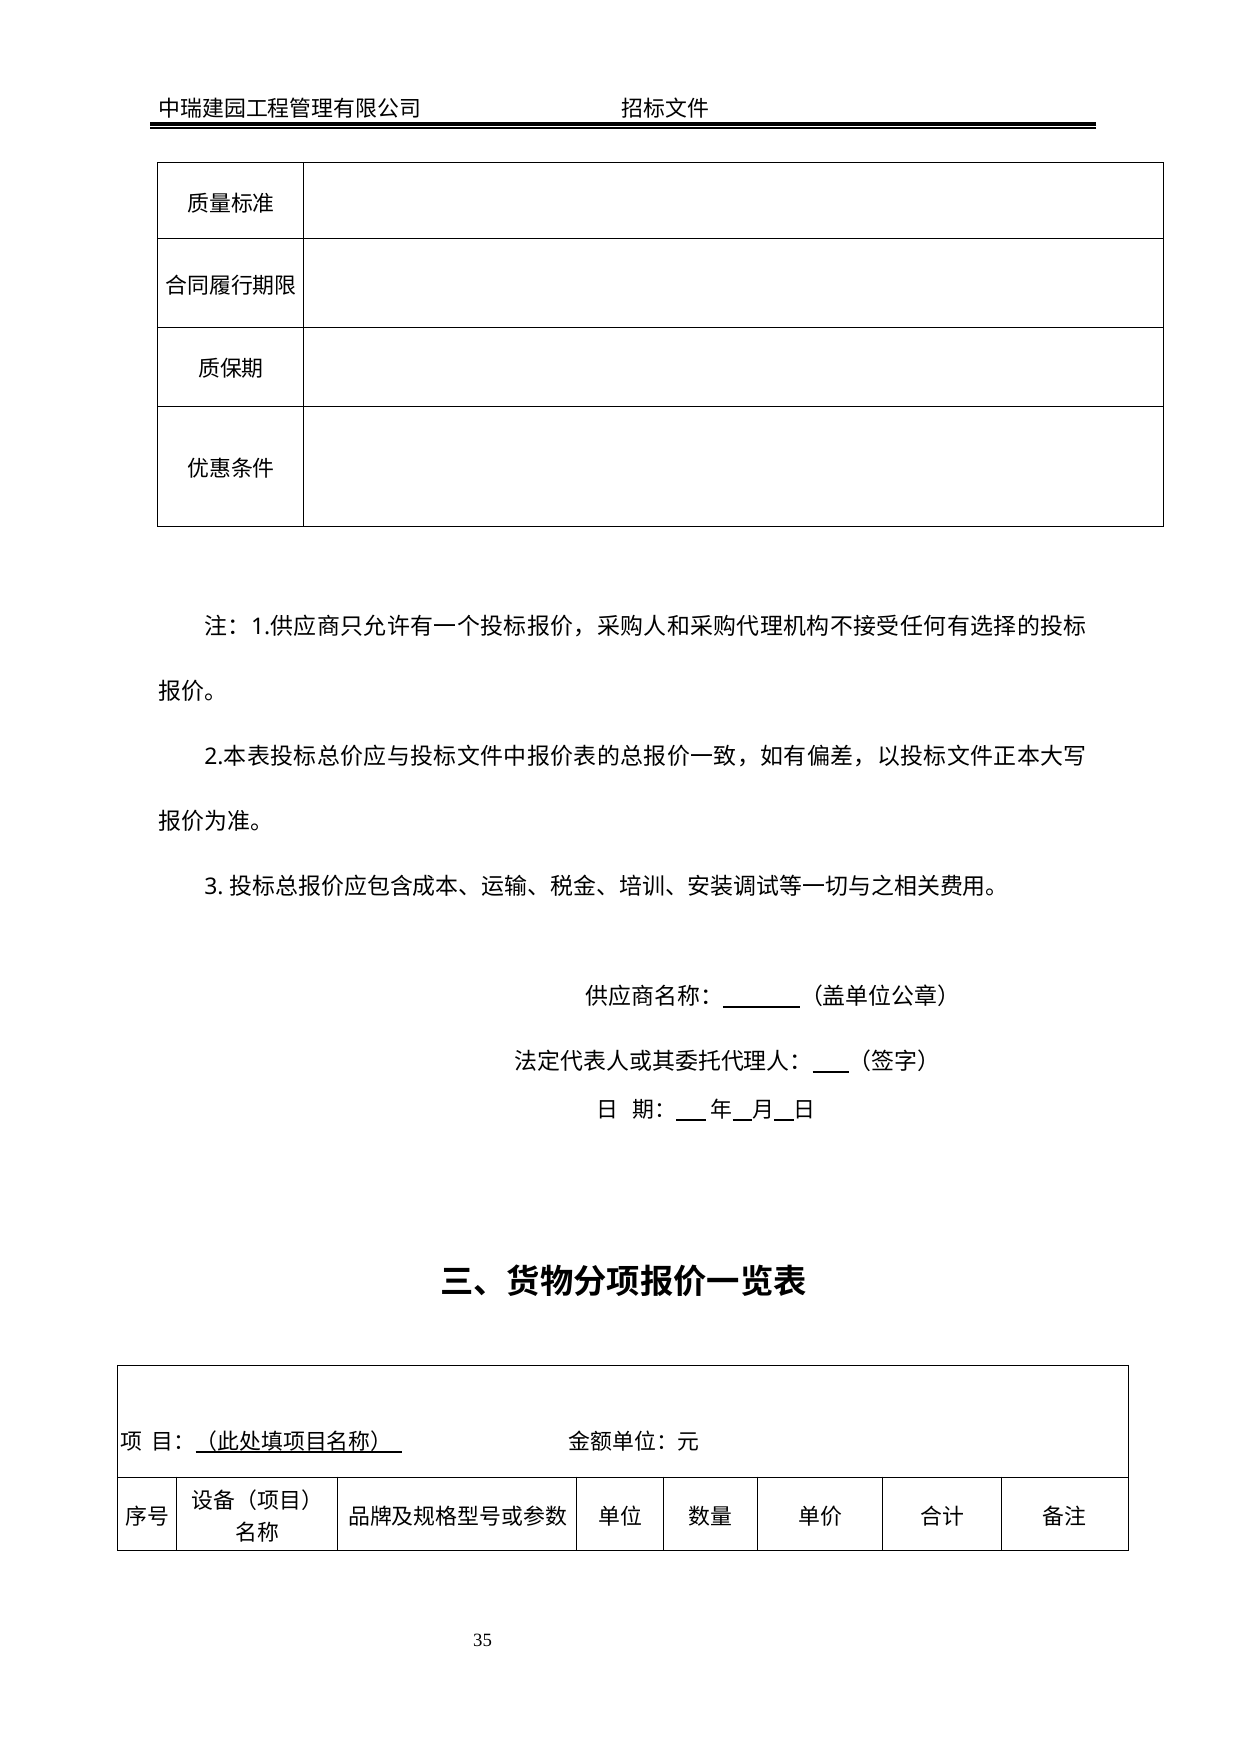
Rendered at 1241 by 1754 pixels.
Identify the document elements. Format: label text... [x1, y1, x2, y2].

text 供应商名称： （盖单位公章） [158, 962, 1088, 1027]
table_cell 设备（项目） 名称 [177, 1478, 337, 1550]
table_cell 合计 [883, 1478, 1001, 1550]
subtitle 三、货物分项报价一览表 [158, 1247, 1088, 1312]
table_cell 质保期 [158, 328, 303, 406]
table_cell 备注 [1002, 1478, 1128, 1550]
table_cell 优惠条件 [158, 407, 303, 526]
table_cell 合同履行期限 [158, 239, 303, 327]
table_cell 单价 [758, 1478, 882, 1550]
table_cell 品牌及规格型号或参数 [338, 1478, 576, 1550]
table_cell 序号 [118, 1478, 176, 1550]
table_cell [304, 239, 1163, 327]
table_cell 单位 [577, 1478, 663, 1550]
text 3. 投标总报价应包含成本、运输、税金、培训、安装调试等一切与之相关费用。 [158, 852, 1088, 917]
table_cell 项 目：（此处填项目名称） 金额单位：元 [118, 1400, 1128, 1477]
text 注：1.供应商只允许有一个投标报价，采购人和采购代理机构不接受任何有选择的投标报价。 [158, 592, 1088, 722]
text 2.本表投标总价应与投标文件中报价表的总报价一致，如有偏差，以投标文件正本大写报价为准。 [158, 722, 1088, 852]
text 法定代表人或其委托代理人： （签字） [158, 1027, 1088, 1092]
table_header [118, 1366, 1128, 1400]
table_cell 数量 [664, 1478, 757, 1550]
table_cell [304, 328, 1163, 406]
table_cell [304, 163, 1163, 238]
table_cell [304, 407, 1163, 526]
text 日 期： 年 月 日 [158, 1092, 1088, 1124]
table_cell 质量标准 [158, 163, 303, 238]
